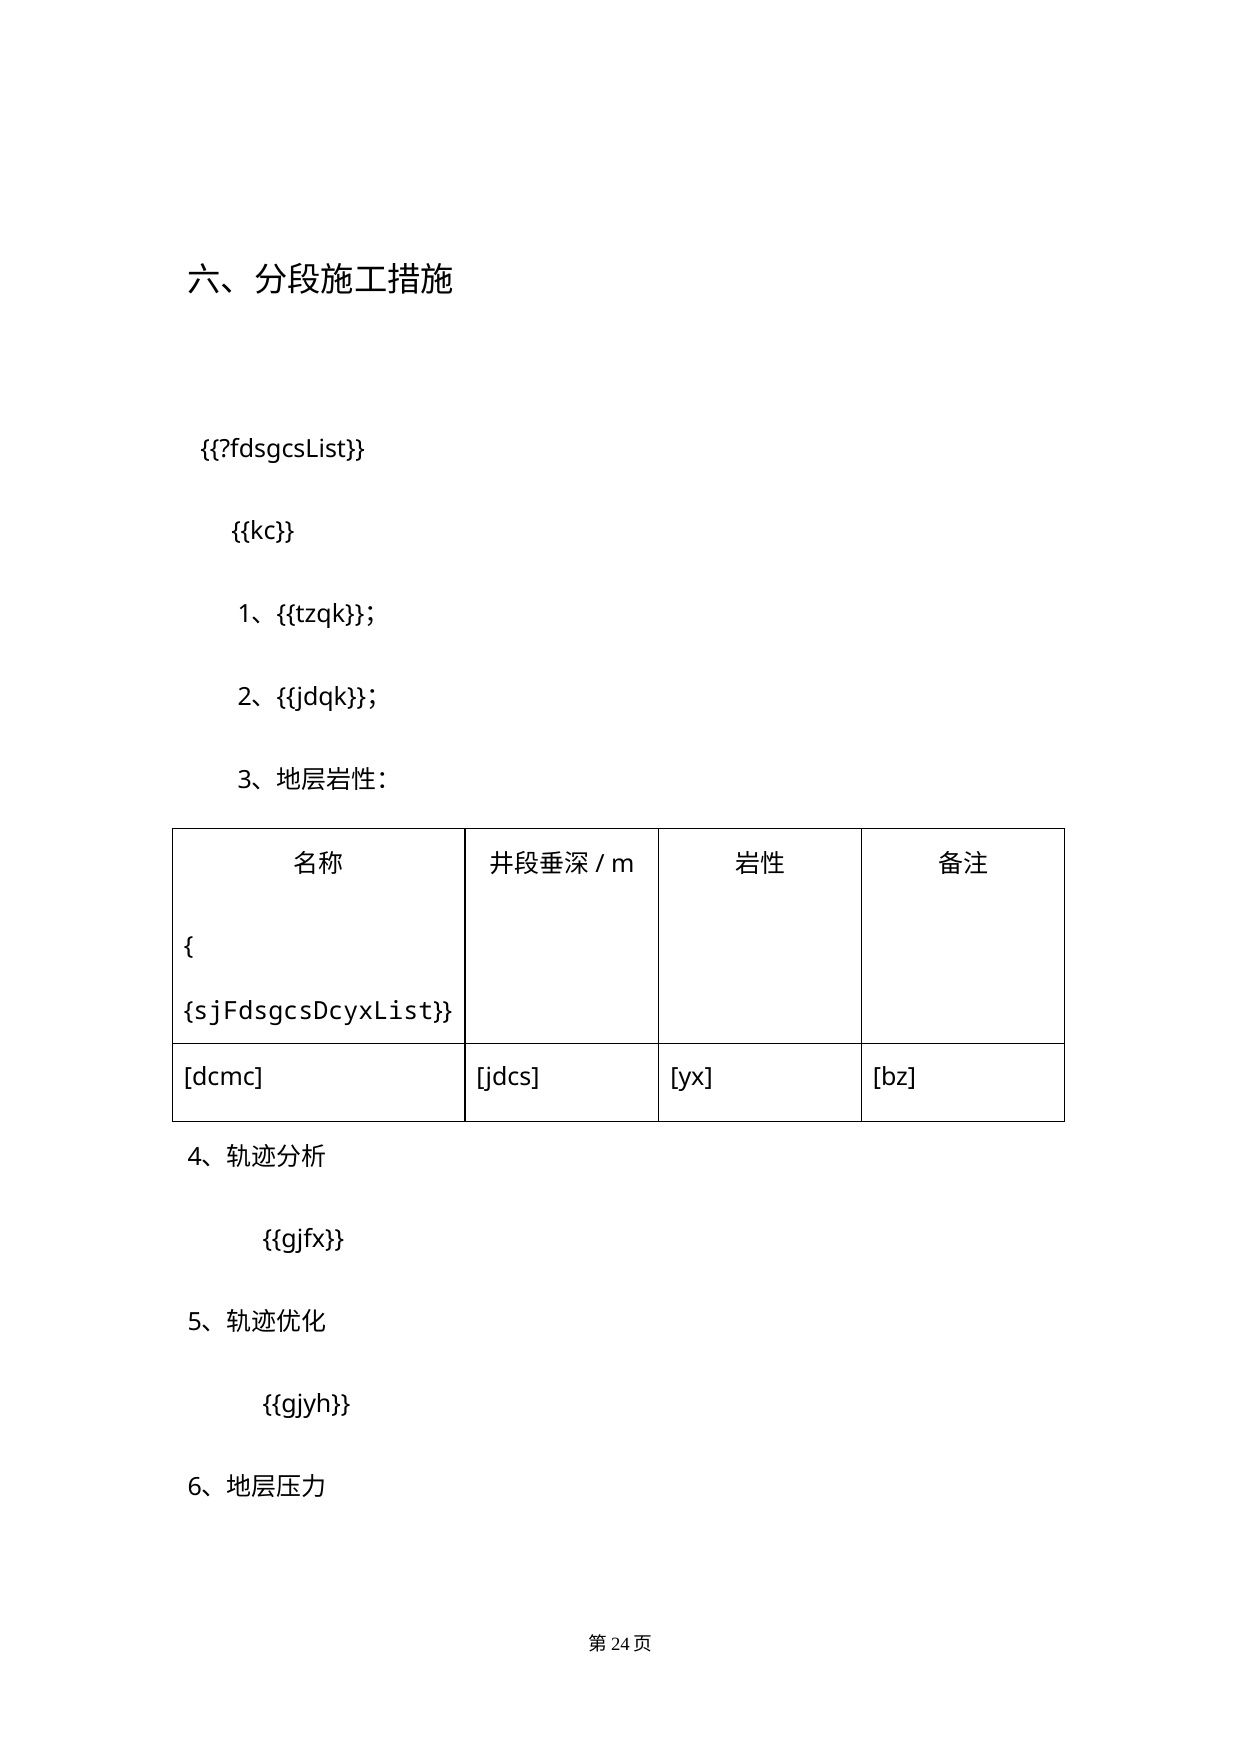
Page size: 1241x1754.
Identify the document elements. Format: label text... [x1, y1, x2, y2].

list 轨迹优化 [187, 1287, 1053, 1352]
list 轨迹分析 [187, 1122, 1053, 1187]
table_cell [yx] [659, 1044, 861, 1121]
table_cell [bz] [862, 1044, 1064, 1121]
table_cell [dcmc] [173, 1044, 464, 1121]
text 2、{{jdqk}}； [187, 662, 1053, 727]
list {{gjyh}} [187, 1370, 1053, 1435]
table_header 岩性 [659, 829, 861, 1042]
table_header 备注 [862, 829, 1064, 1042]
list {{gjfx}} [187, 1205, 1053, 1270]
text {{kc}} [187, 497, 1053, 562]
text {{?fdsgcsList}} [187, 415, 1053, 480]
table_header 名称 {{sjFdsgcsDcyxList}} [173, 829, 464, 1042]
table_cell [jdcs] [466, 1044, 658, 1121]
text 1、{{tzqk}}； [187, 579, 1053, 644]
table_header 井段垂深 / m [466, 829, 658, 1042]
list 地层压力 [187, 1452, 1053, 1517]
text 3、地层岩性： [187, 745, 1053, 810]
subtitle 分段施工措施 [187, 244, 1053, 309]
